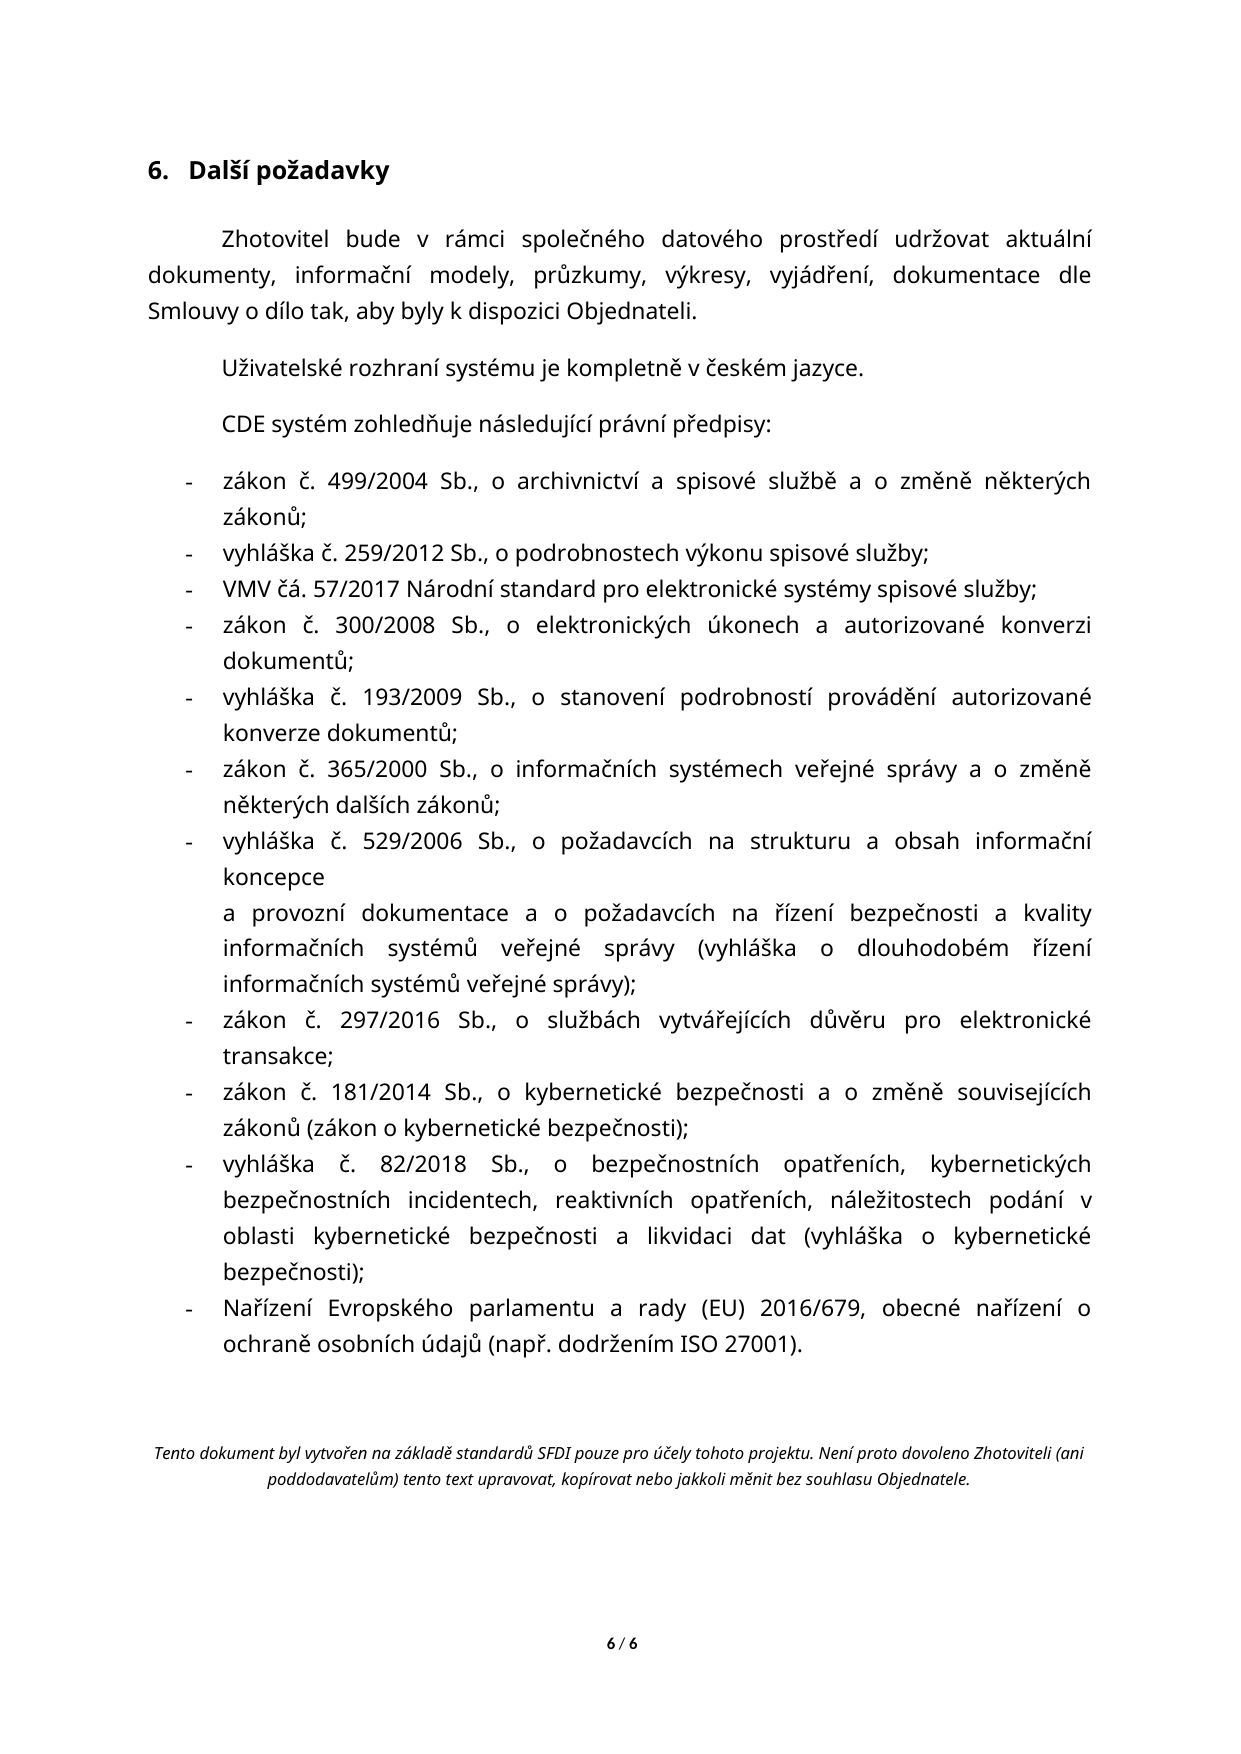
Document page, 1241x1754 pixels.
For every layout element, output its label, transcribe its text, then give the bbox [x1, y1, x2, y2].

list vyhláška č. 529/2006 Sb., o požadavcích na strukturu a obsah informační koncepce a provozní dokumentace a o požadavcích na řízení bezpečnosti a kvality informačních systémů veřejné správy (vyhláška o dlouhodobém řízení informačních systémů veřejné správy); [185, 824, 1093, 999]
text Tento dokument byl vytvořen na základě standardů SFDI pouze pro účely tohoto projektu. Není proto dovoleno Zhotoviteli (ani poddodavatelům) tento text upravovat, kopírovat nebo jakkoli měnit bez souhlasu Objednatele. [148, 1441, 1093, 1490]
list zákon č. 499/2004 Sb., o archivnictví a spisové službě a o změně některých zákonů; [185, 465, 1093, 532]
list zákon č. 365/2000 Sb., o informačních systémech veřejné správy a o změně některých dalších zákonů; [185, 753, 1093, 820]
list zákon č. 181/2014 Sb., o kybernetické bezpečnosti a o změně souvisejících zákonů (zákon o kybernetické bezpečnosti); [185, 1076, 1093, 1143]
list vyhláška č. 82/2018 Sb., o bezpečnostních opatřeních, kybernetických bezpečnostních incidentech, reaktivních opatřeních, náležitostech podání v oblasti kybernetické bezpečnosti a likvidaci dat (vyhláška o kybernetické bezpečnosti); [185, 1148, 1093, 1287]
list vyhláška č. 259/2012 Sb., o podrobnostech výkonu spisové služby; [185, 537, 1093, 568]
list Nařízení Evropského parlamentu a rady (EU) 2016/679, obecné nařízení o ochraně osobních údajů (např. dodržením ISO 27001). [185, 1292, 1093, 1359]
list zákon č. 300/2008 Sb., o elektronických úkonech a autorizované konverzi dokumentů; [185, 609, 1093, 676]
text CDE systém zohledňuje následující právní předpisy: [148, 408, 1093, 440]
list zákon č. 297/2016 Sb., o službách vytvářejících důvěru pro elektronické transakce; [185, 1004, 1093, 1071]
subtitle 6. Další požadavky [148, 153, 1093, 187]
text Uživatelské rozhraní systému je kompletně v českém jazyce. [148, 352, 1093, 383]
list VMV čá. 57/2017 Národní standard pro elektronické systémy spisové služby; [185, 573, 1093, 604]
text Zhotovitel bude v rámci společného datového prostředí udržovat aktuální dokumenty, informační modely, průzkumy, výkresy, vyjádření, dokumentace dle Smlouvy o dílo tak, aby byly k dispozici Objednateli. [148, 223, 1093, 326]
list vyhláška č. 193/2009 Sb., o stanovení podrobností provádění autorizované konverze dokumentů; [185, 681, 1093, 748]
